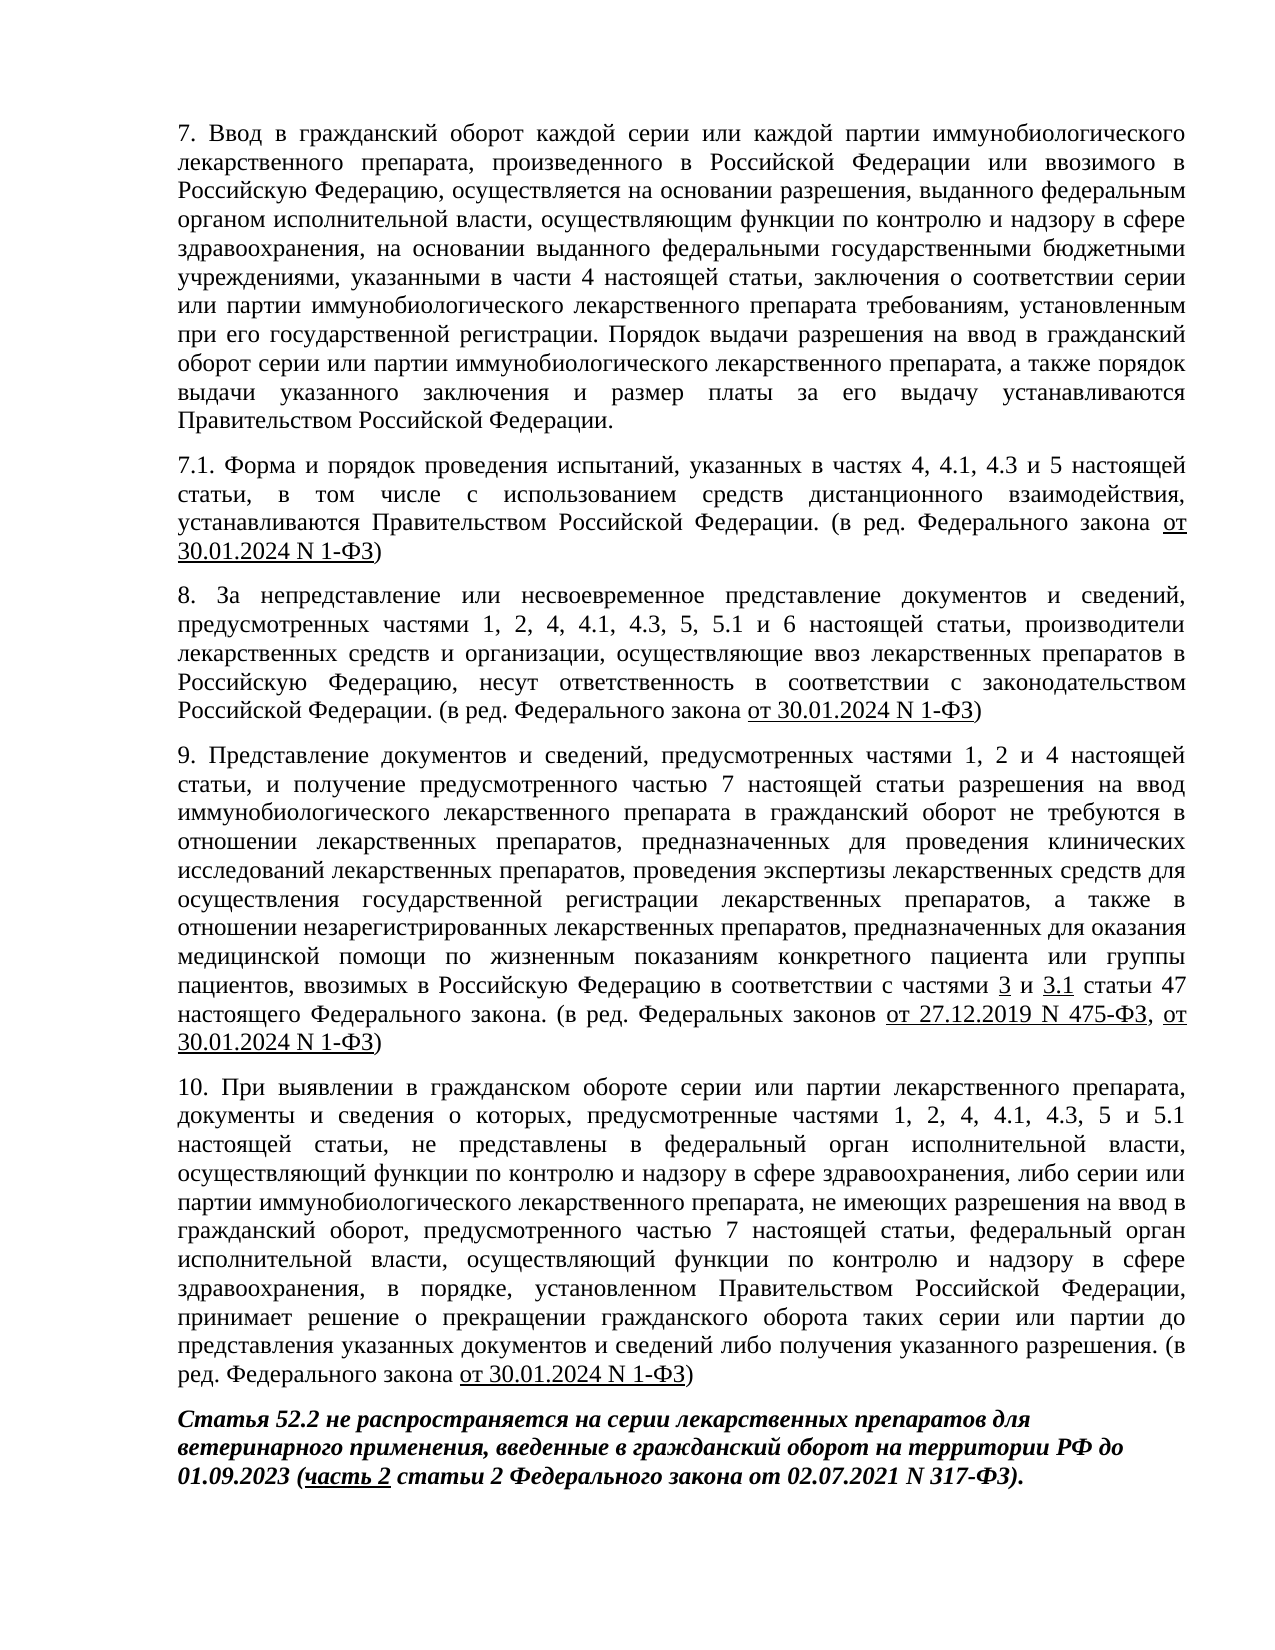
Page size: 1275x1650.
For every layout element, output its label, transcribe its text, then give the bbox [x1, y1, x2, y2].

text Статья 52.2 не распространяется на серии лекарственных препаратов для ветеринарного применения, введенные в гражданский оборот на территории РФ до 01.09.2023 (часть 2 статьи 2 Федерального закона от 02.07.2021 N 317-ФЗ). [177, 1404, 1186, 1490]
text 7.1. Форма и порядок проведения испытаний, указанных в частях 4, 4.1, 4.3 и 5 настоящей статьи, в том числе с использованием средств дистанционного взаимодействия, устанавливаются Правительством Российской Федерации. (в ред. Федерального закона от 30.01.2024 N 1-ФЗ) [177, 450, 1186, 565]
text 8. За непредставление или несвоевременное представление документов и сведений, предусмотренных частями 1, 2, 4, 4.1, 4.3, 5, 5.1 и 6 настоящей статьи, производители лекарственных средств и организации, осуществляющие ввоз лекарственных препаратов в Российскую Федерацию, несут ответственность в соответствии с законодательством Российской Федерации. (в ред. Федерального закона от 30.01.2024 N 1-ФЗ) [177, 581, 1186, 724]
text 9. Представление документов и сведений, предусмотренных частями 1, 2 и 4 настоящей статьи, и получение предусмотренного частью 7 настоящей статьи разрешения на ввод иммунобиологического лекарственного препарата в гражданский оборот не требуются в отношении лекарственных препаратов, предназначенных для проведения клинических исследований лекарственных препаратов, проведения экспертизы лекарственных средств для осуществления государственной регистрации лекарственных препаратов, а также в отношении незарегистрированных лекарственных препаратов, предназначенных для оказания медицинской помощи по жизненным показаниям конкретного пациента или группы пациентов, ввозимых в Российскую Федерацию в соответствии с частями 3 и 3.1 статьи 47 настоящего Федерального закона. (в ред. Федеральных законов от 27.12.2019 N 475-ФЗ, от 30.01.2024 N 1-ФЗ) [177, 740, 1186, 1056]
text 10. При выявлении в гражданском обороте серии или партии лекарственного препарата, документы и сведения о которых, предусмотренные частями 1, 2, 4, 4.1, 4.3, 5 и 5.1 настоящей статьи, не представлены в федеральный орган исполнительной власти, осуществляющий функции по контролю и надзору в сфере здравоохранения, либо серии или партии иммунобиологического лекарственного препарата, не имеющих разрешения на ввод в гражданский оборот, предусмотренного частью 7 настоящей статьи, федеральный орган исполнительной власти, осуществляющий функции по контролю и надзору в сфере здравоохранения, в порядке, установленном Правительством Российской Федерации, принимает решение о прекращении гражданского оборота таких серии или партии до представления указанных документов и сведений либо получения указанного разрешения. (в ред. Федерального закона от 30.01.2024 N 1-ФЗ) [177, 1072, 1186, 1388]
text 7. Ввод в гражданский оборот каждой серии или каждой партии иммунобиологического лекарственного препарата, произведенного в Российской Федерации или ввозимого в Российскую Федерацию, осуществляется на основании разрешения, выданного федеральным органом исполнительной власти, осуществляющим функции по контролю и надзору в сфере здравоохранения, на основании выданного федеральными государственными бюджетными учреждениями, указанными в части 4 настоящей статьи, заключения о соответствии серии или партии иммунобиологического лекарственного препарата требованиям, установленным при его государственной регистрации. Порядок выдачи разрешения на ввод в гражданский оборот серии или партии иммунобиологического лекарственного препарата, а также порядок выдачи указанного заключения и размер платы за его выдачу устанавливаются Правительством Российской Федерации. [177, 118, 1186, 434]
